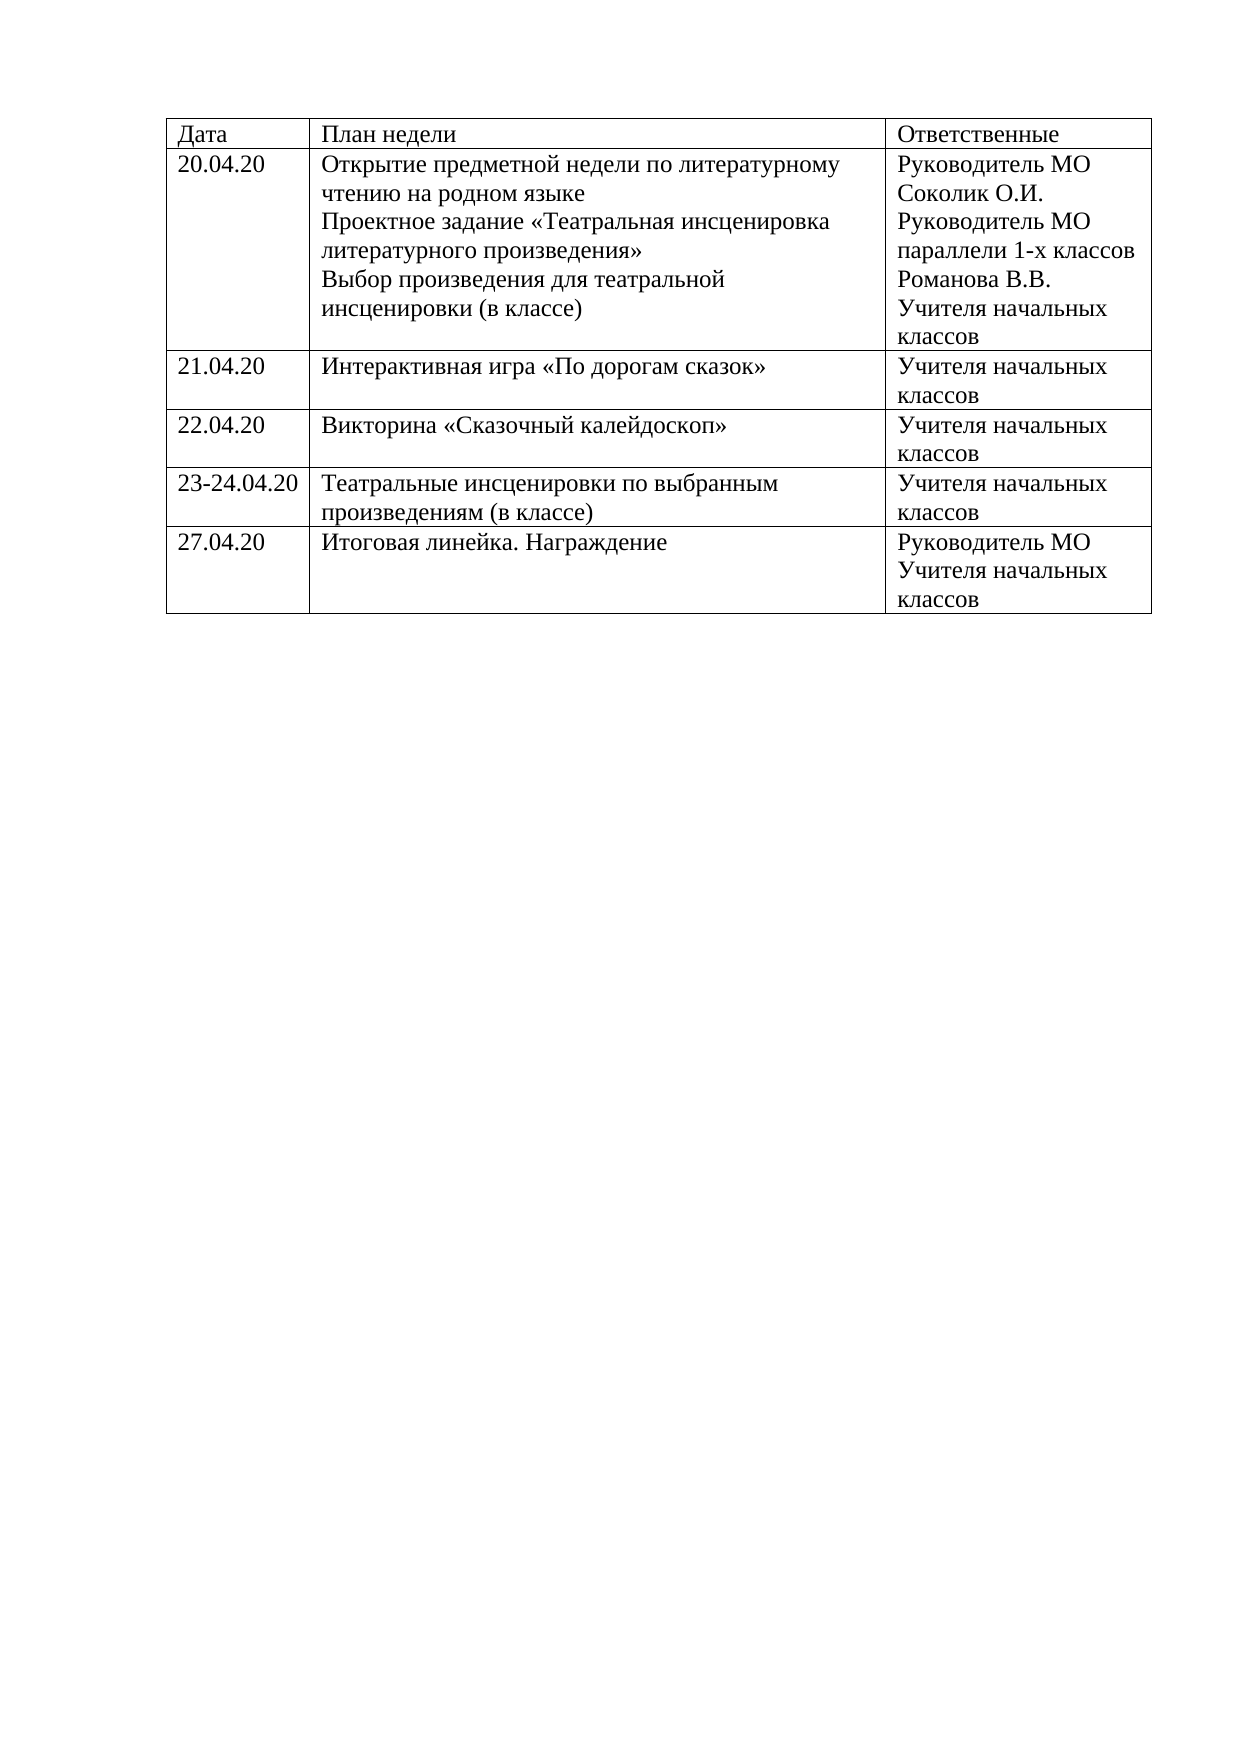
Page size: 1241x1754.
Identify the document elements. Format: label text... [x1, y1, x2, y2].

table_header Дата [167, 119, 309, 148]
table_cell Интерактивная игра «По дорогам сказок» [310, 351, 885, 409]
table_cell 20.04.20 [167, 149, 309, 350]
table_cell 27.04.20 [167, 527, 309, 613]
table_cell Учителя начальных классов [886, 351, 1151, 409]
table_cell 22.04.20 [167, 410, 309, 467]
table_cell Театральные инсценировки по выбранным произведениям (в классе) [310, 468, 885, 526]
table_cell Руководитель МО Учителя начальных классов [886, 527, 1151, 613]
table_cell Учителя начальных классов [886, 468, 1151, 526]
table_header Ответственные [886, 119, 1151, 148]
table_cell Итоговая линейка. Награждение [310, 527, 885, 613]
table_cell 21.04.20 [167, 351, 309, 409]
table_cell 23-24.04.20 [167, 468, 309, 526]
table_cell Руководитель МО Соколик О.И. Руководитель МО параллели 1-х классов Романова В.В. Учителя начальных классов [886, 149, 1151, 350]
table_cell Открытие предметной недели по литературному чтению на родном языке Проектное задание «Театральная инсценировка литературного произведения» Выбор произведения для театральной инсценировки (в классе) [310, 149, 885, 350]
table_cell Учителя начальных классов [886, 410, 1151, 467]
table_header План недели [310, 119, 885, 148]
table_cell Викторина «Сказочный калейдоскоп» [310, 410, 885, 467]
